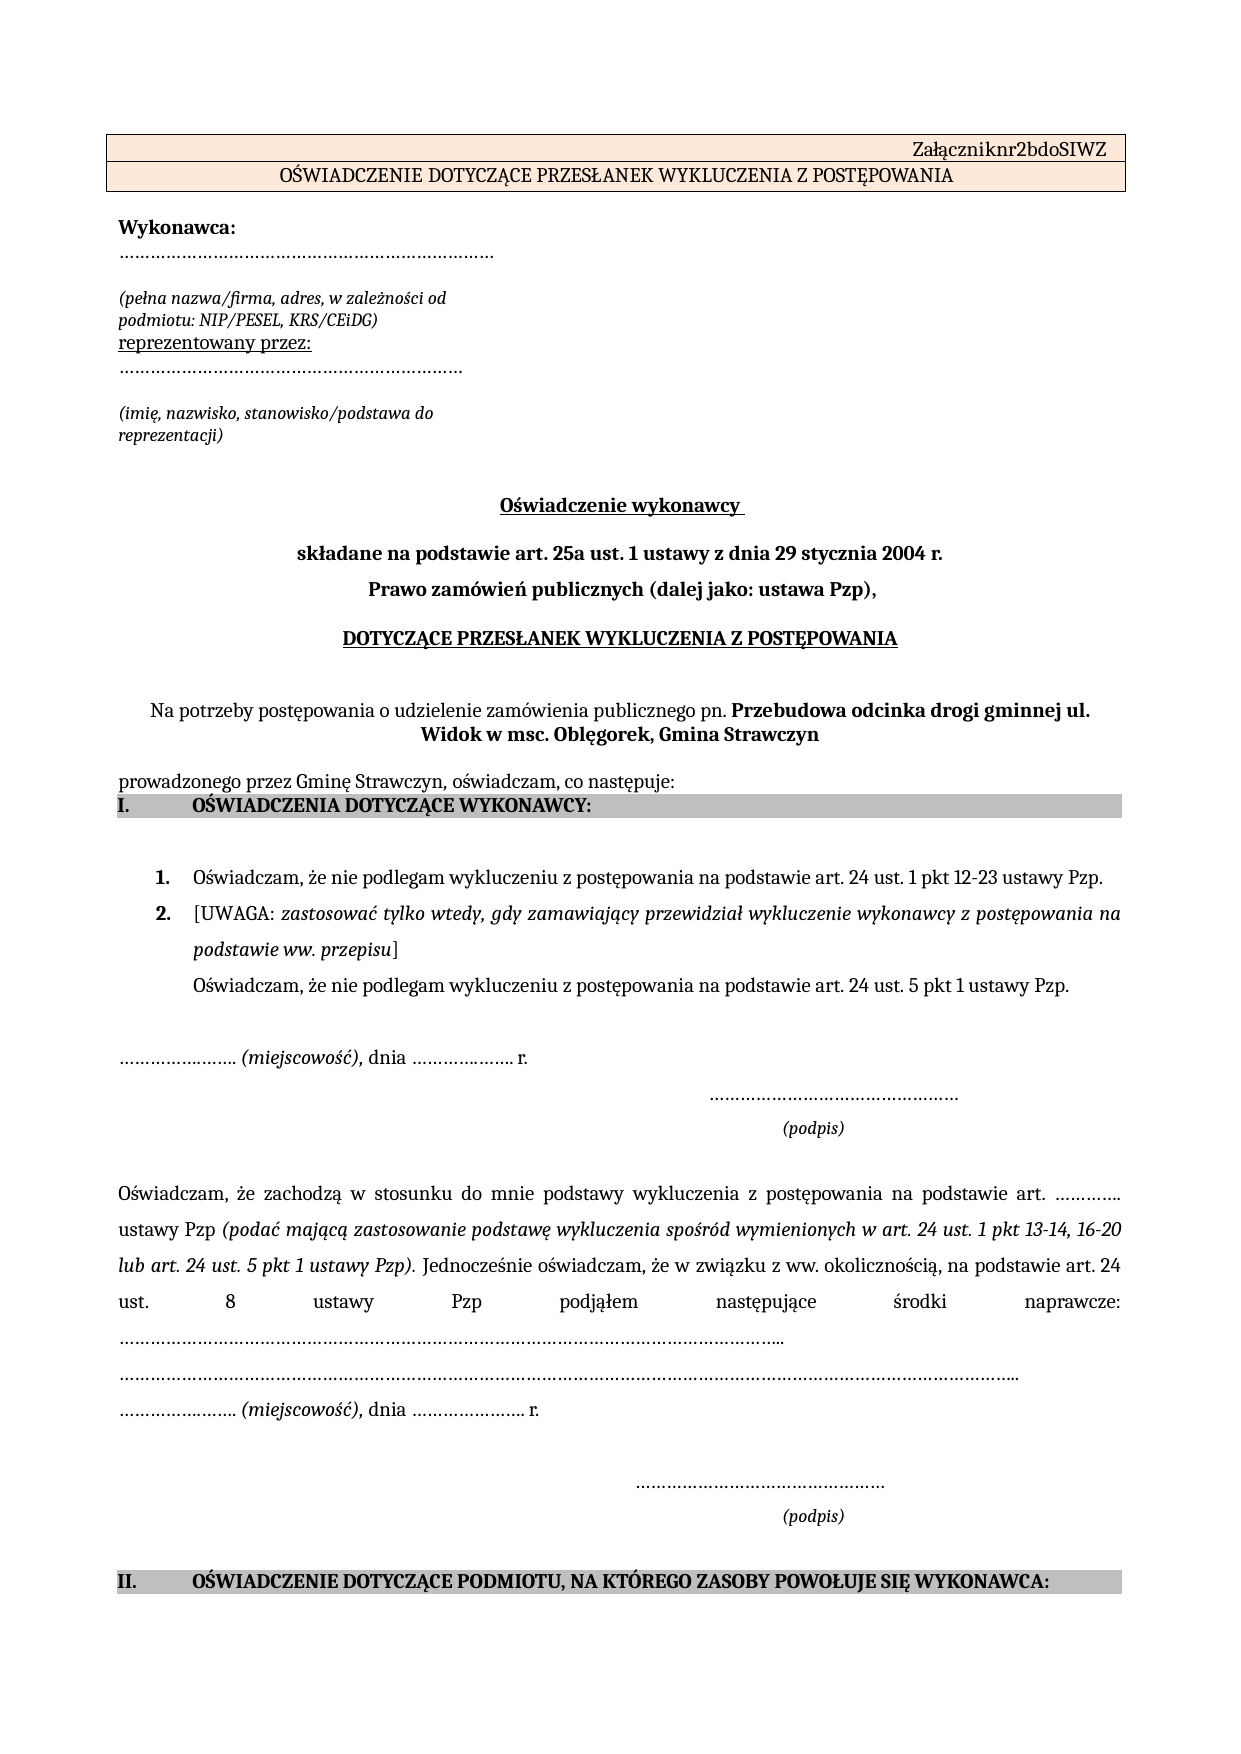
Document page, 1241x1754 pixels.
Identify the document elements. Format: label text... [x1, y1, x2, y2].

text (podpis) [708, 1117, 1122, 1139]
text (imię, nazwisko, stanowisko/podstawa do reprezentacji) [118, 402, 502, 446]
list Oświadczam, że nie podlegam wykluczeniu z postępowania na podstawie art. 24 ust. 1 pkt 12-23 ustawy Pzp. [156, 866, 1122, 890]
list OŚWIADCZENIE DOTYCZĄCE PODMIOTU, NA KTÓREGO ZASOBY POWOŁUJE SIĘ WYKONAWCA: [117, 1570, 1122, 1594]
text ……………………………………………………………………………………………………………………………………………………….. [118, 1362, 1122, 1386]
text Oświadczenie wykonawcy [118, 493, 1122, 517]
text …………….……. (miejscowość), dnia ………….……. r. [118, 1046, 1122, 1069]
table_header Załączniknr2bdoSIWZ [107, 135, 1125, 161]
list OŚWIADCZENIA DOTYCZĄCE WYKONAWCY: [117, 794, 1122, 818]
text ………………………………………… [118, 1082, 1122, 1106]
text Wykonawca: [118, 216, 1122, 239]
text Oświadczam, że zachodzą w stosunku do mnie podstawy wykluczenia z postępowania na podstawie art. …………. ustawy Pzp (podać mającą zastosowanie podstawę wykluczenia spośród wymienionych w art. 24 ust. 1 pkt 13-14, 16-20 lub art. 24 ust. 5 pkt 1 ustawy Pzp). Jednocześnie oświadczam, że w związku z ww. okolicznością, na podstawie art. 24 ust. 8 ustawy Pzp podjąłem następujące środki naprawcze: ……………………………………………………………………………………………………………….. [118, 1182, 1122, 1350]
text Prawo zamówień publicznych (dalej jako: ustawa Pzp), [118, 578, 1122, 602]
text ………………………………………… [118, 1469, 1122, 1493]
text Na potrzeby postępowania o udzielenie zamówienia publicznego pn. Przebudowa odcinka drogi gminnej ul. Widok w msc. Oblęgorek, Gmina Strawczyn [118, 698, 1122, 746]
list Oświadczam, że nie podlegam wykluczeniu z postępowania na podstawie art. 24 ust. 5 pkt 1 ustawy Pzp. [193, 974, 1122, 998]
text reprezentowany przez: [118, 331, 1122, 354]
text DOTYCZĄCE PRZESŁANEK WYKLUCZENIA Z POSTĘPOWANIA [118, 626, 1122, 650]
text prowadzonego przez Gminę Strawczyn, oświadczam, co następuje: [118, 770, 1122, 794]
text (pełna nazwa/firma, adres, w zależności od podmiotu: NIP/PESEL, KRS/CEiDG) [118, 287, 502, 331]
text ………………………………………………………… [118, 354, 502, 378]
text …………….……. (miejscowość), dnia …………………. r. [118, 1398, 1122, 1422]
list [UWAGA: zastosować tylko wtedy, gdy zamawiający przewidział wykluczenie wykonawcy z postępowania na podstawie ww. przepisu] [156, 902, 1122, 962]
text składane na podstawie art. 25a ust. 1 ustawy z dnia 29 stycznia 2004 r. [118, 542, 1122, 566]
table_cell OŚWIADCZENIE DOTYCZĄCE PRZESŁANEK WYKLUCZENIA Z POSTĘPOWANIA [107, 162, 1125, 191]
text ……………………………………………………………… [118, 239, 502, 263]
text (podpis) [708, 1506, 1122, 1527]
